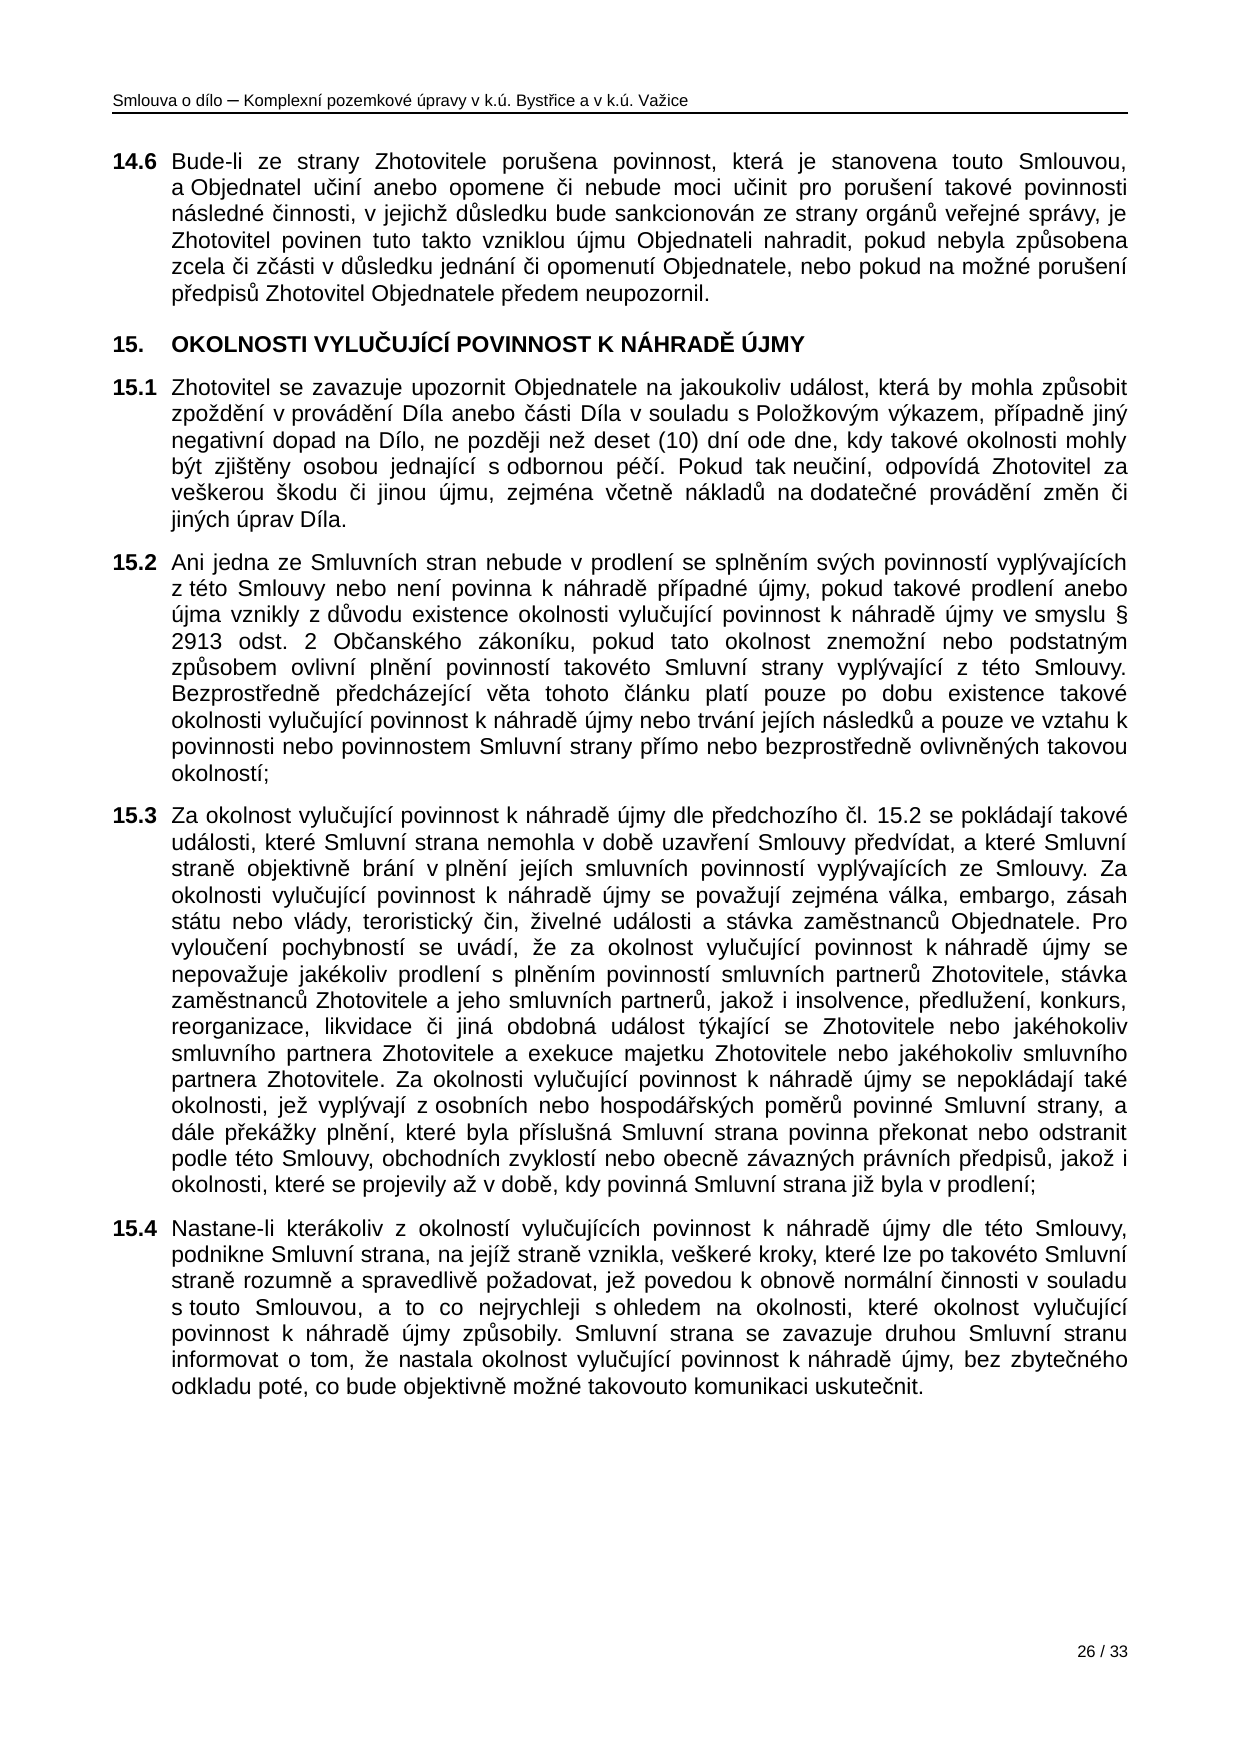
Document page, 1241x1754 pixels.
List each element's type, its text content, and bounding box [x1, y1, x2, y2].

text Okolnosti vylučující povinnost k náhradě újmy [112, 331, 1128, 357]
text Zhotovitel se zavazuje upozornit Objednatele na jakoukoliv událost, která by mohla způsobit zpoždění v provádění Díla anebo části Díla v souladu s Položkovým výkazem, případně jiný negativní dopad na Dílo, ne později než deset (10) dní ode dne, kdy takové okolnosti mohly být zjištěny osobou jednající s odbornou péčí. Pokud tak neučiní, odpovídá Zhotovitel za veškerou škodu či jinou újmu, zejména včetně nákladů na dodatečné provádění změn či jiných úprav Díla. [112, 374, 1128, 532]
text Bude-li ze strany Zhotovitele porušena povinnost, která je stanovena touto Smlouvou, a Objednatel učiní anebo opomene či nebude moci učinit pro porušení takové povinnosti následné činnosti, v jejichž důsledku bude sankcionován ze strany orgánů veřejné správy, je Zhotovitel povinen tuto takto vzniklou újmu Objednateli nahradit, pokud nebyla způsobena zcela či zčásti v důsledku jednání či opomenutí Objednatele, nebo pokud na možné porušení předpisů Zhotovitel Objednatele předem neupozornil. [112, 148, 1128, 306]
text Ani jedna ze Smluvních stran nebude v prodlení se splněním svých povinností vyplývajících z této Smlouvy nebo není povinna k náhradě případné újmy, pokud takové prodlení anebo újma vznikly z důvodu existence okolnosti vylučující povinnost k náhradě újmy ve smyslu § 2913 odst. 2 Občanského zákoníku, pokud tato okolnost znemožní nebo podstatným způsobem ovlivní plnění povinností takovéto Smluvní strany vyplývající z této Smlouvy. Bezprostředně předcházející věta tohoto článku platí pouze po dobu existence takové okolnosti vylučující povinnost k náhradě újmy nebo trvání jejích následků a pouze ve vztahu k povinnosti nebo povinnostem Smluvní strany přímo nebo bezprostředně ovlivněných takovou okolností; [112, 549, 1128, 786]
text Nastane-li kterákoliv z okolností vylučujících povinnost k náhradě újmy dle této Smlouvy, podnikne Smluvní strana, na jejíž straně vznikla, veškeré kroky, které lze po takovéto Smluvní straně rozumně a spravedlivě požadovat, jež povedou k obnově normální činnosti v souladu s touto Smlouvou, a to co nejrychleji s ohledem na okolnosti, které okolnost vylučující povinnost k náhradě újmy způsobily. Smluvní strana se zavazuje druhou Smluvní stranu informovat o tom, že nastala okolnost vylučující povinnost k náhradě újmy, bez zbytečného odkladu poté, co bude objektivně možné takovouto komunikaci uskutečnit. [112, 1214, 1128, 1399]
text Za okolnost vylučující povinnost k náhradě újmy dle předchozího čl. 15.2 se pokládají takové události, které Smluvní strana nemohla v době uzavření Smlouvy předvídat, a které Smluvní straně objektivně brání v plnění jejích smluvních povinností vyplývajících ze Smlouvy. Za okolnosti vylučující povinnost k náhradě újmy se považují zejména válka, embargo, zásah státu nebo vlády, teroristický čin, živelné události a stávka zaměstnanců Objednatele. Pro vyloučení pochybností se uvádí, že za okolnost vylučující povinnost k náhradě újmy se nepovažuje jakékoliv prodlení s plněním povinností smluvních partnerů Zhotovitele, stávka zaměstnanců Zhotovitele a jeho smluvních partnerů, jakož i insolvence, předlužení, konkurs, reorganizace, likvidace či jiná obdobná událost týkající se Zhotovitele nebo jakéhokoliv smluvního partnera Zhotovitele a exekuce majetku Zhotovitele nebo jakéhokoliv smluvního partnera Zhotovitele. Za okolnosti vylučující povinnost k náhradě újmy se nepokládají také okolnosti, jež vyplývají z osobních nebo hospodářských poměrů povinné Smluvní strany, a dále překážky plnění, které byla příslušná Smluvní strana povinna překonat nebo odstranit podle této Smlouvy, obchodních zvyklostí nebo obecně závazných právních předpisů, jakož i okolnosti, které se projevily až v době, kdy povinná Smluvní strana již byla v prodlení; [112, 802, 1128, 1198]
